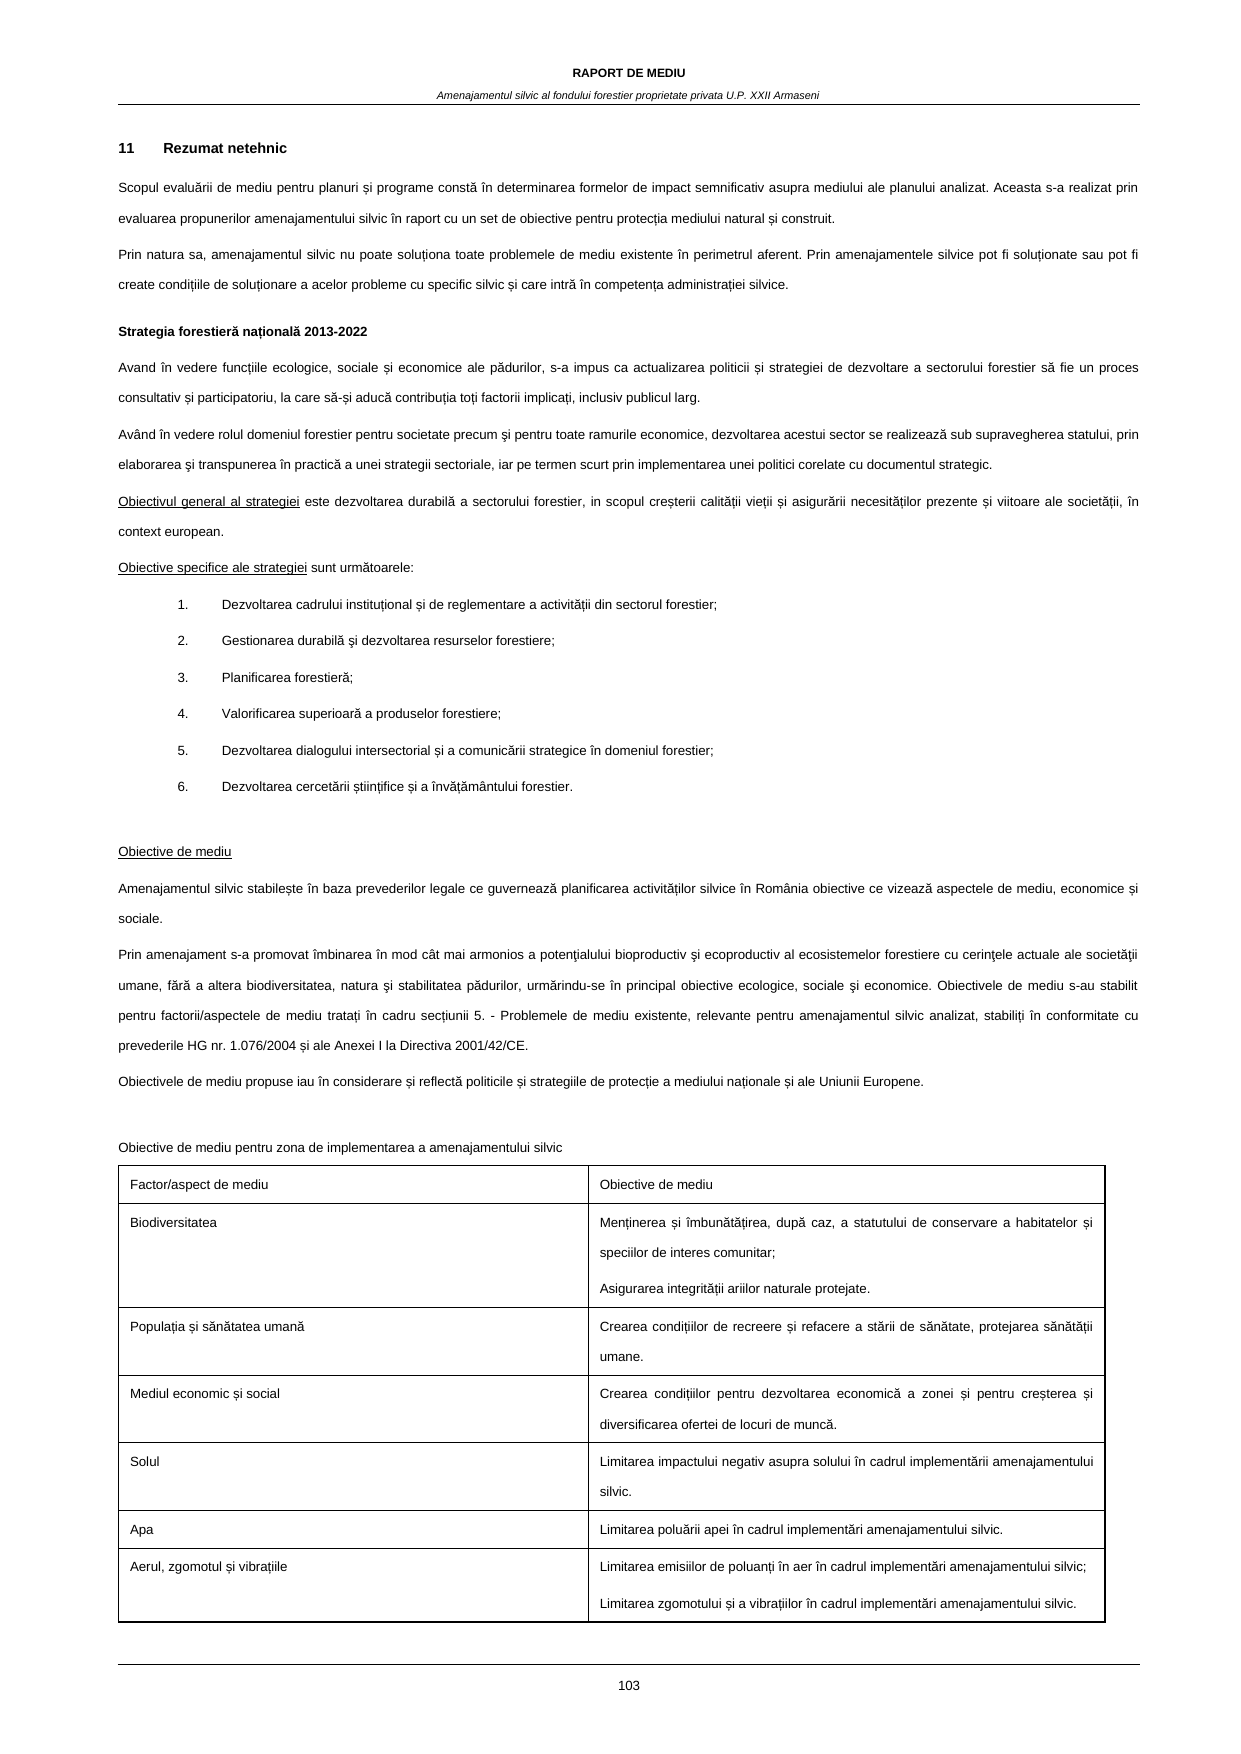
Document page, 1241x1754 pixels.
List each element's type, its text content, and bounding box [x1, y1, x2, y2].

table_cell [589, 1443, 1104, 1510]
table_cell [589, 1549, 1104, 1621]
text Avand în vedere funcțiile ecologice, sociale și economice ale pădurilor, s-a impus ca actualizarea politicii și strategiei de dezvoltare a sectorului forestier să fie un proces consultativ și participatoriu, la care să-și aducă contribuția toți factorii implicați, inclusiv publicul larg. [118, 349, 1140, 406]
text Obiectivele de mediu propuse iau în considerare și reflectă politicile și strategiile de protecție a mediului naționale și ale Uniunii Europene. [118, 1063, 1140, 1090]
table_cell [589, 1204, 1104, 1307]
list Dezvoltarea dialogului intersectorial și a comunicării strategice în domeniul forestier; [177, 732, 1140, 758]
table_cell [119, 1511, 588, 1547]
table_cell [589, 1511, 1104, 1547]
text Prin natura sa, amenajamentul silvic nu poate soluționa toate problemele de mediu existente în perimetrul aferent. Prin amenajamentele silvice pot fi soluționate sau pot fi create condițiile de soluționare a acelor probleme cu specific silvic și care intră în competența administrației silvice. [118, 236, 1140, 293]
list Dezvoltarea cercetării științifice și a învățământului forestier. [177, 768, 1140, 794]
list Gestionarea durabilă şi dezvoltarea resurselor forestiere; [177, 622, 1140, 649]
text Prin amenajament s-a promovat îmbinarea în mod cât mai armonios a potenţialului bioproductiv şi ecoproductiv al ecosistemelor forestiere cu cerinţele actuale ale societăţii umane, fără a altera biodiversitatea, natura şi stabilitatea pădurilor, urmărindu-se în principal obiective ecologice, sociale şi economice. Obiectivele de mediu s-au stabilit pentru factorii/aspectele de mediu tratați în cadru secțiunii 5. - Problemele de mediu existente, relevante pentru amenajamentul silvic analizat, stabiliți în conformitate cu prevederile HG nr. 1.076/2004 și ale Anexei I la Directiva 2001/42/CE. [118, 936, 1140, 1053]
list Dezvoltarea cadrului instituțional și de reglementare a activității din sectorul forestier; [177, 586, 1140, 612]
text Având în vedere rolul domeniul forestier pentru societate precum şi pentru toate ramurile economice, dezvoltarea acestui sector se realizează sub supravegherea statului, prin elaborarea şi transpunerea în practică a unei strategii sectoriale, iar pe termen scurt prin implementarea unei politici corelate cu documentul strategic. [118, 416, 1140, 473]
text Amenajamentul silvic stabilește în baza prevederilor legale ce guvernează planificarea activităților silvice în România obiective ce vizează aspectele de mediu, economice și sociale. [118, 870, 1140, 926]
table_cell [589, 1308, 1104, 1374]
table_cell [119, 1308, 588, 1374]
text Scopul evaluării de mediu pentru planuri și programe constă în determinarea formelor de impact semnificativ asupra mediului ale planului analizat. Aceasta s-a realizat prin evaluarea propunerilor amenajamentului silvic în raport cu un set de obiective pentru protecția mediului natural și construit. [118, 169, 1140, 226]
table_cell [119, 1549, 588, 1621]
text Obiective de mediu [118, 833, 1140, 860]
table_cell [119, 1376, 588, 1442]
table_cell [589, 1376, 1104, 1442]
subtitle Rezumat netehnic [118, 128, 1140, 157]
text Obiectivul general al strategiei este dezvoltarea durabilă a sectorului forestier, in scopul creșterii calității vieții și asigurării necesităților prezente și viitoare ale societății, în context european. [118, 483, 1140, 539]
list Valorificarea superioară a produselor forestiere; [177, 695, 1140, 722]
text Obiective specifice ale strategiei sunt următoarele: [118, 549, 1140, 576]
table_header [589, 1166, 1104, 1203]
list Planificarea forestieră; [177, 659, 1140, 685]
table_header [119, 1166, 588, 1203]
text Strategia forestieră națională 2013-2022 [118, 313, 1140, 339]
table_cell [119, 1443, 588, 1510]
text Obiective de mediu pentru zona de implementarea a amenajamentului silvic [118, 1129, 1140, 1155]
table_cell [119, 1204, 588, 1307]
